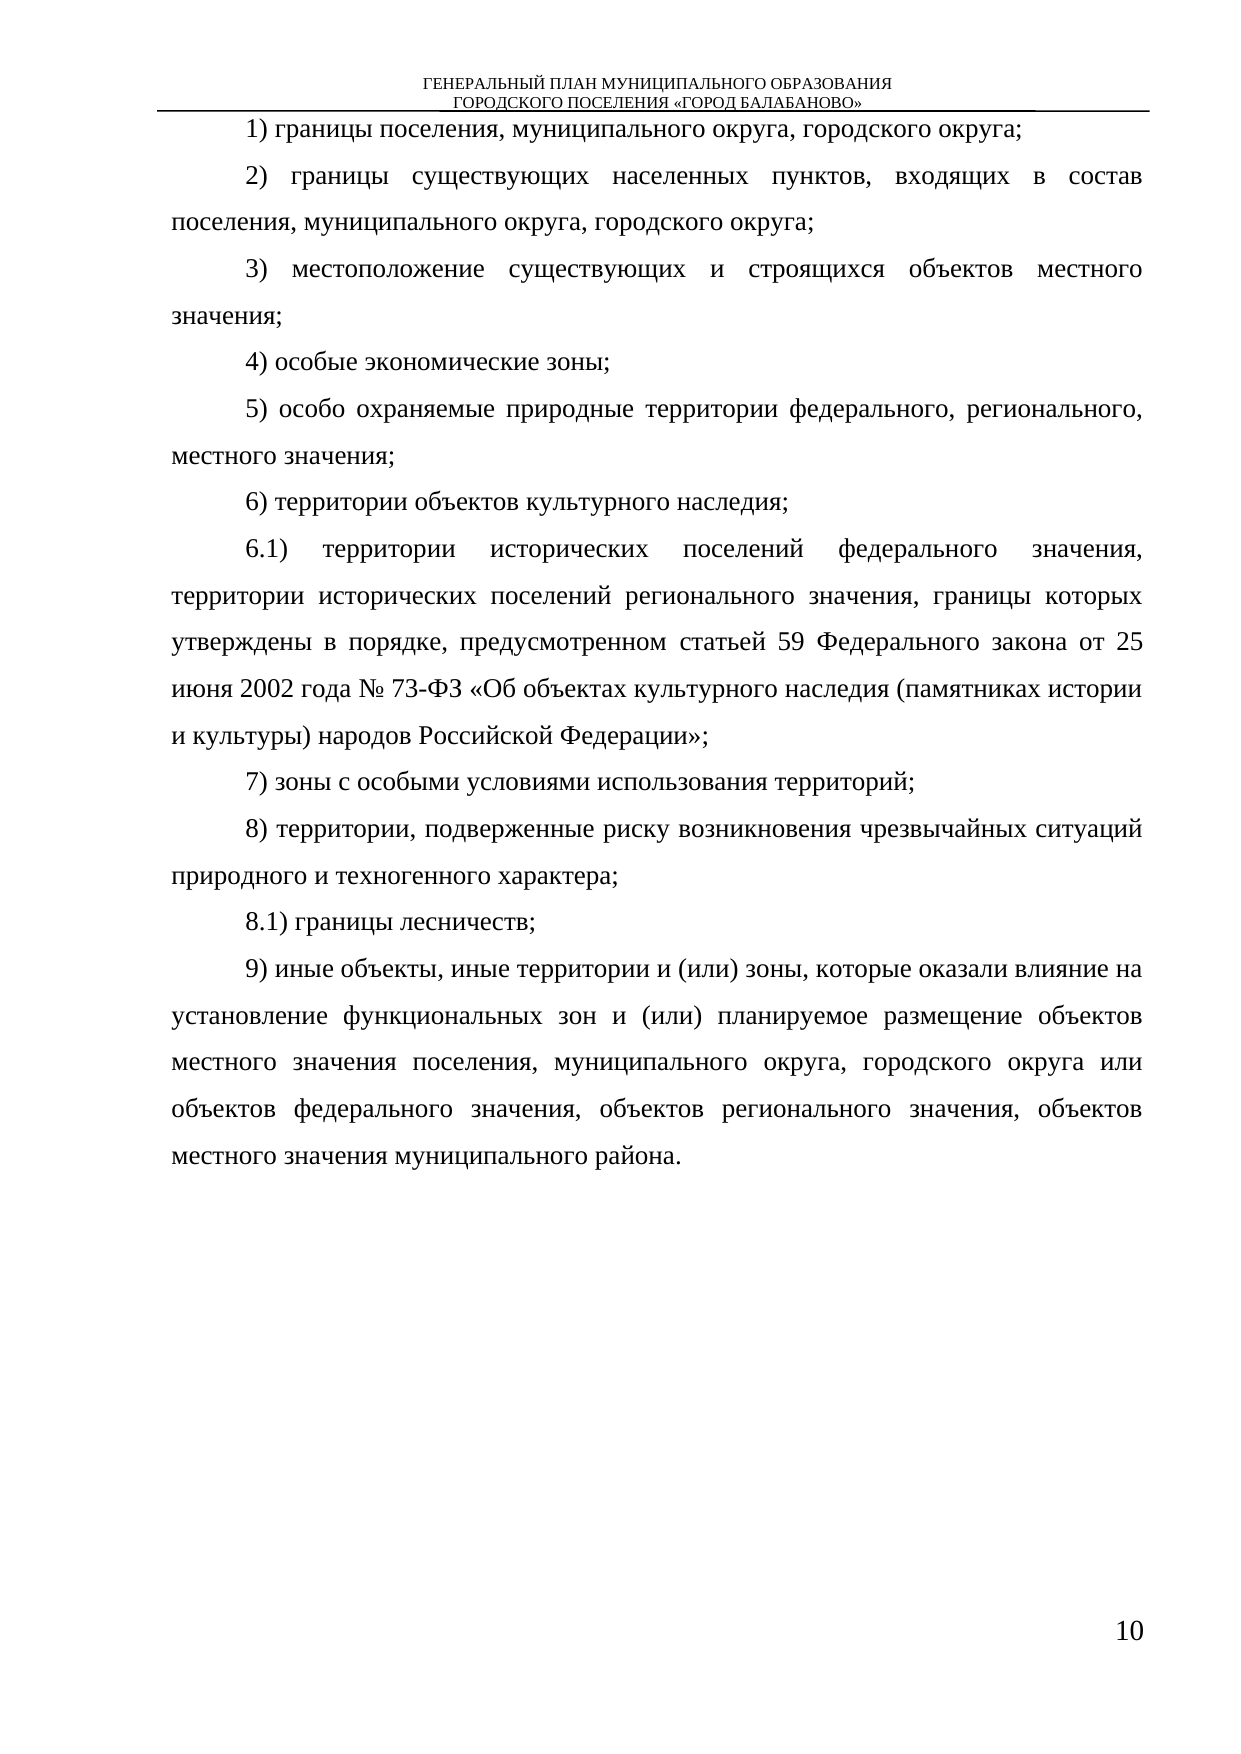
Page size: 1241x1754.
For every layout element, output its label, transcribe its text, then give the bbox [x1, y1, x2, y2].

text 3) местоположение существующих и строящихся объектов местного значения; [171, 252, 1144, 330]
text 6.1) территории исторических поселений федерального значения, территории исторических поселений регионального значения, границы которых утверждены в порядке, предусмотренном статьей 59 Федерального закона от 25 июня 2002 года № 73-ФЗ «Об объектах культурного наследия (памятниках истории и культуры) народов Российской Федерации»; [171, 532, 1144, 750]
text 5) особо охраняемые природные территории федерального, регионального, местного значения; [171, 392, 1144, 470]
text 7) зоны с особыми условиями использования территорий; [245, 766, 1144, 797]
text 8.1) границы лесничеств; [171, 906, 1144, 937]
text 4) особые экономические зоны; [171, 346, 1144, 377]
text 6) территории объектов культурного наследия; [171, 486, 1144, 517]
text 2) границы существующих населенных пунктов, входящих в состав поселения, муниципального округа, городского округа; [171, 159, 1144, 237]
text 1) границы поселения, муниципального округа, городского округа; [171, 112, 1144, 143]
text 8) территории, подверженные риску возникновения чрезвычайных ситуаций природного и техногенного характера; [171, 812, 1144, 890]
text 9) иные объекты, иные территории и (или) зоны, которые оказали влияние на установление функциональных зон и (или) планируемое размещение объектов местного значения поселения, муниципального округа, городского округа или объектов федерального значения, объектов регионального значения, объектов местного значения муниципального района. [171, 952, 1144, 1170]
